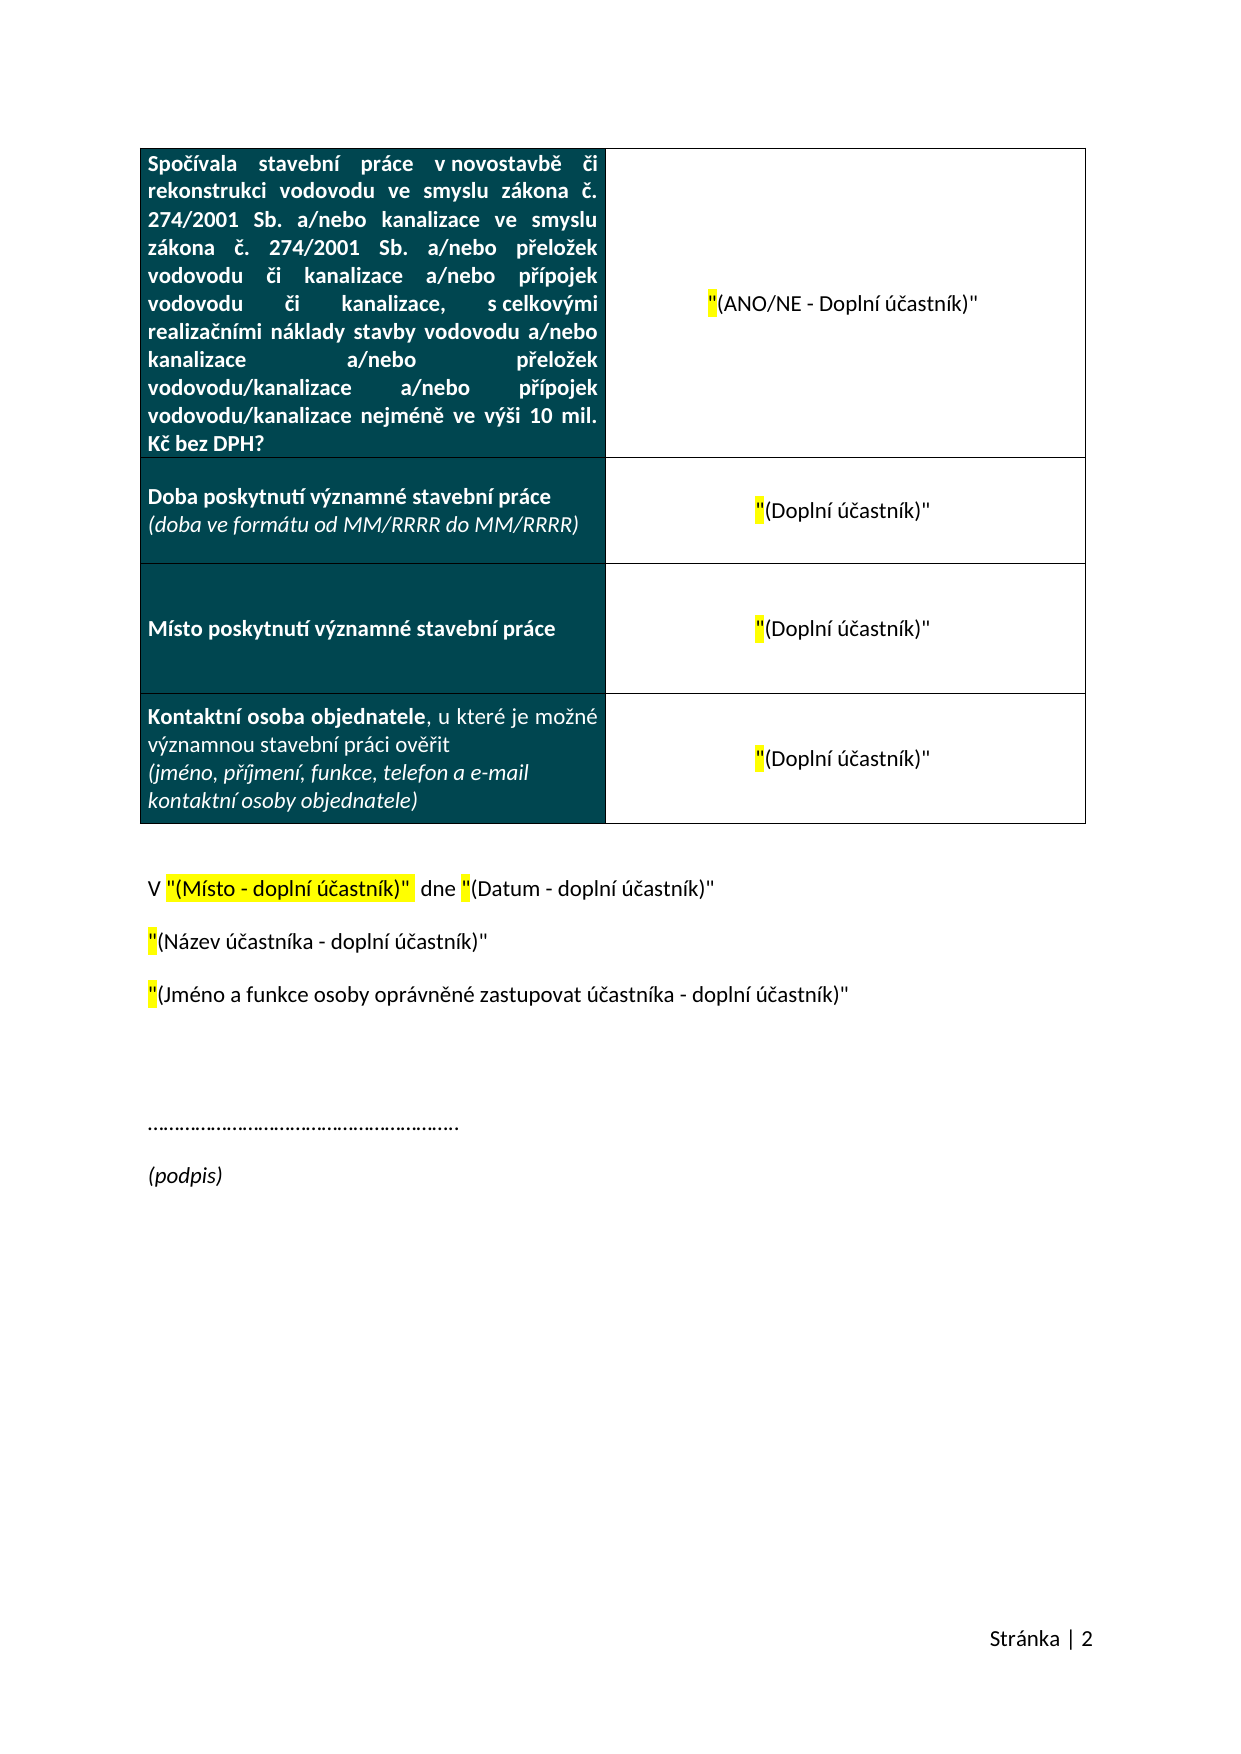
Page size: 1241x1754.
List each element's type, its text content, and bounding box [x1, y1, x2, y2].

text ………………………………………………….. [148, 1108, 1093, 1136]
text V dne [148, 874, 166, 902]
table_cell Doba poskytnutí významné (doba ve formátu od MM/RRRR do MM/RRRR) [141, 458, 605, 563]
table_cell [606, 564, 1085, 693]
table_cell [606, 458, 1085, 563]
table_cell [606, 694, 1085, 823]
table_cell Místo poskytnutí významné stavební práce [141, 564, 605, 693]
text V dne [470, 874, 1093, 902]
text (podpis) [148, 1161, 1093, 1189]
text V dne [415, 874, 461, 902]
table_cell Spočívala stavební práce v novostavbě či rekonstrukci vodovodu ve smyslu zákona č. 274/2001 Sb. a/nebo kanalizace ve smyslu zákona č. 274/2001 Sb. a/nebo přeložek vodovodu či kanalizace a/nebo přípojek vodovodu či kanalizace, s celkovými realizačními náklady stavby vodovodu a/nebo kanalizace a/nebo přeložek vodovodu/kanalizace a/nebo přípojek vodovodu/kanalizace nejméně ve výši 10 mil. Kč bez DPH? [141, 149, 605, 457]
table_cell Kontaktní osoba objednatele, u které je možné významnou ověřit (jméno, příjmení, funkce, telefon a e-mail kontaktní osoby objednatele) [141, 694, 605, 823]
table_cell [606, 149, 1085, 457]
